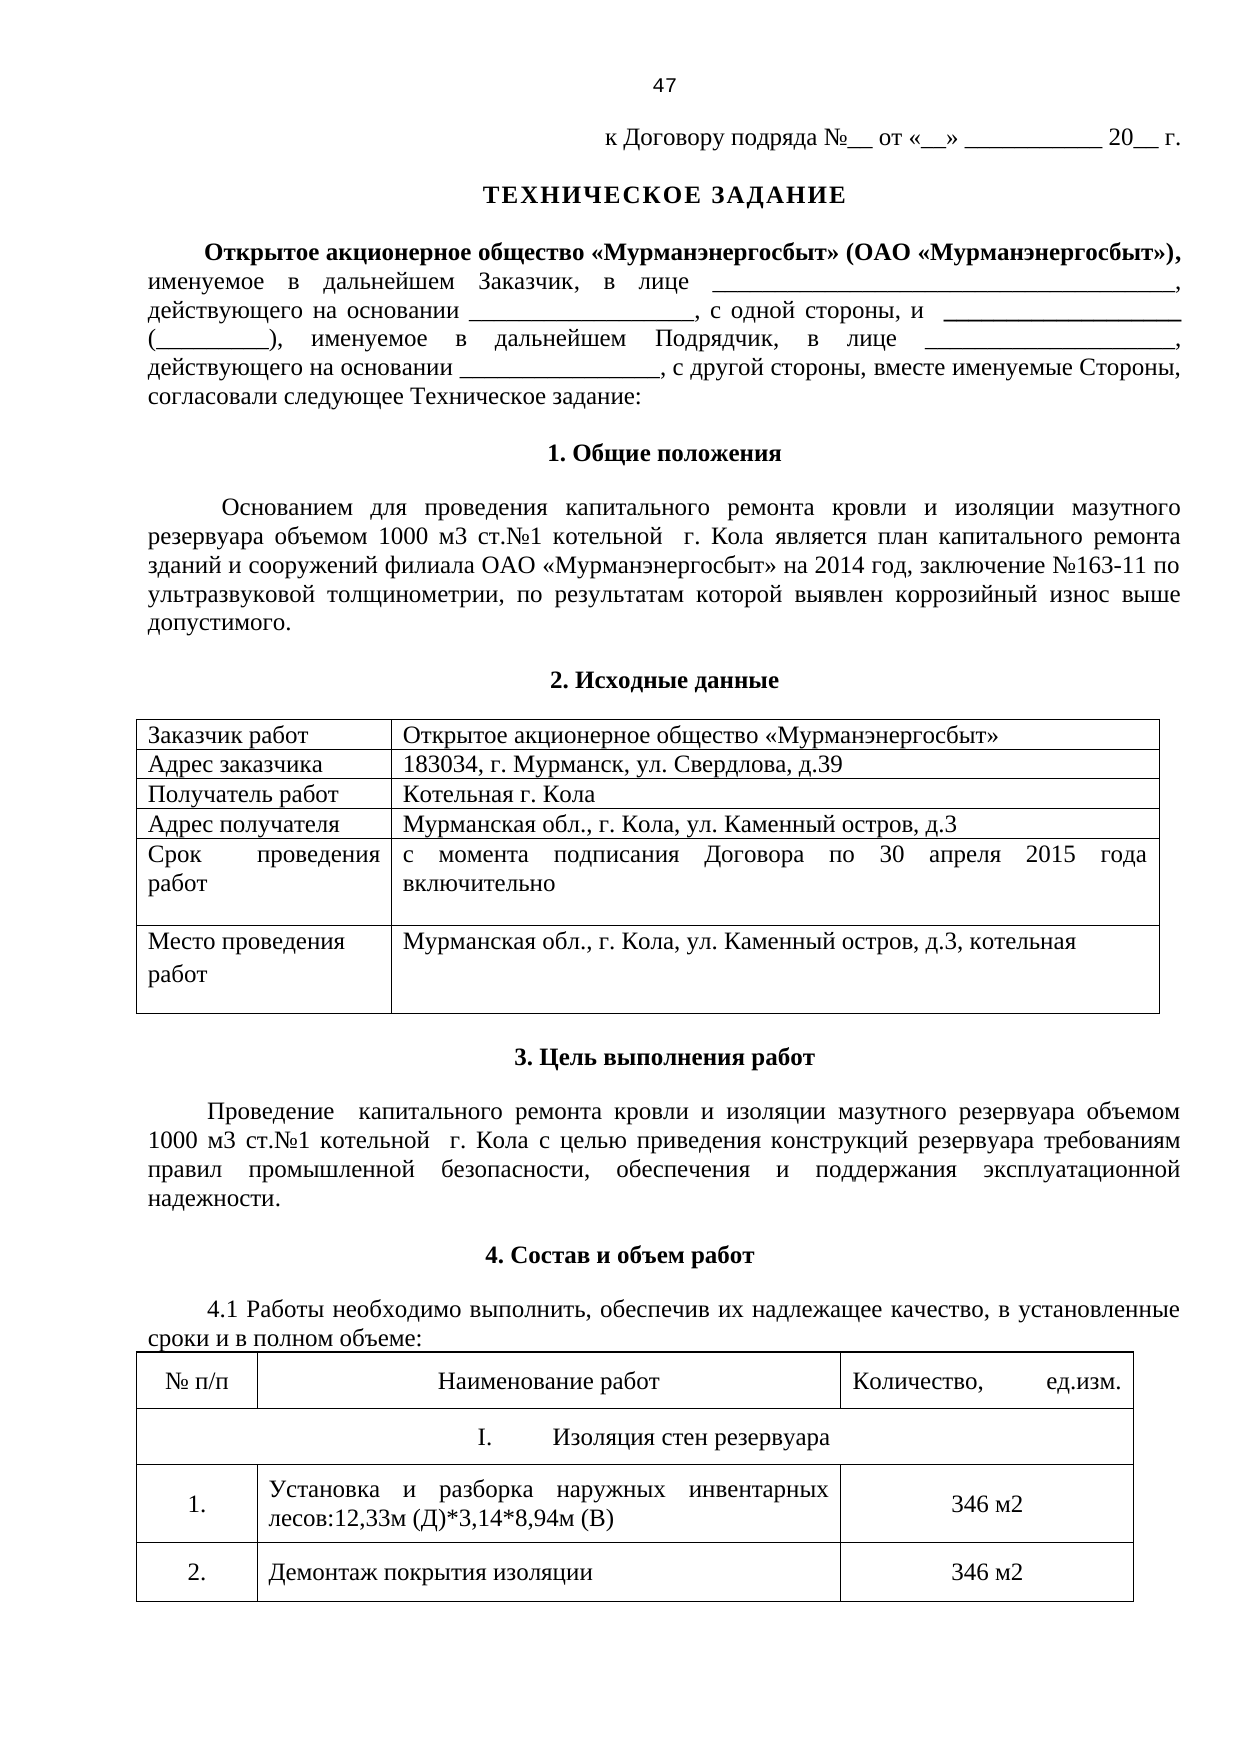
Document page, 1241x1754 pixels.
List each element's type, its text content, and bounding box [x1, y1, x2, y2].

text Проведение капитального ремонта кровли и изоляции мазутного резервуара объемом 1000 м3 ст.№1 котельной г. Кола с целью приведения конструкций резервуара требованиям правил промышленной безопасности, обеспечения и поддержания эксплуатационной надежности. [148, 1096, 1181, 1211]
table_header Открытое акционерное общество «Мурманэнергосбыт» [392, 720, 1159, 748]
table_cell 1. [137, 1465, 257, 1542]
table_cell Установка и разборка наружных инвентарных лесов:12,33м (Д)*3,14*8,94м (В) [258, 1465, 840, 1542]
text к Договору подряда №__ от «__» ___________ 20__ г. [148, 122, 1181, 151]
table_header Заказчик работ [137, 720, 391, 748]
table_cell Место проведения работ [137, 926, 391, 1013]
table_header № п/п [137, 1353, 257, 1408]
text Основанием для проведения капитального ремонта кровли и изоляции мазутного резервуара объемом 1000 м3 ст.№1 котельной г. Кола является план капитального ремонта зданий и сооружений филиала ОАО «Мурманэнергосбыт» на 2014 год, заключение №163-11 по ультразвуковой толщинометрии, по результатам которой выявлен коррозийный износ выше допустимого. [148, 492, 1181, 636]
table_cell Мурманская обл., г. Кола, ул. Каменный остров, д.3, котельная [392, 926, 1159, 1013]
table_cell Срок проведения работ [137, 839, 391, 925]
table_cell 346 м2 [841, 1465, 1133, 1542]
table_header Количество, ед.изм. [841, 1353, 1133, 1408]
table_cell Получатель работ [137, 779, 391, 808]
table_cell Изоляция стен резервуара [137, 1409, 1133, 1464]
table_cell с момента подписания Договора по 30 апреля 2015 года включительно [392, 839, 1159, 925]
table_cell Адрес получателя [137, 809, 391, 838]
text 1. Общие положения [148, 438, 1181, 467]
table_cell Адрес заказчика [137, 750, 391, 778]
table_cell Демонтаж покрытия изоляции [258, 1543, 840, 1601]
text Открытое акционерное общество «Мурманэнергосбыт» (ОАО «Мурманэнергосбыт»), именуемое в дальнейшем Заказчик, в лице _____________________________________, действующего на основании __________________, с одной стороны, и ___________________ (_________), именуемое в дальнейшем Подрядчик, в лице ____________________, действующего на основании ________________, с другой стороны, вместе именуемые Стороны, согласовали следующее Техническое задание: [148, 237, 1181, 410]
table_cell 2. [137, 1543, 257, 1601]
text 2. Исходные данные [148, 665, 1181, 694]
table_header Наименование работ [258, 1353, 840, 1408]
table_cell Котельная г. Кола [392, 779, 1159, 808]
text 3. Цель выполнения работ [148, 1042, 1181, 1071]
text 4. Состав и объем работ [148, 1240, 1181, 1269]
text ТЕХНИЧЕСКОЕ ЗАДАНИЕ [148, 180, 1181, 208]
table_cell 346 м2 [841, 1543, 1133, 1601]
table_cell 183034, г. Мурманск, ул. Свердлова, д.39 [392, 750, 1159, 778]
text 4.1 Работы необходимо выполнить, обеспечив их надлежащее качество, в установленные сроки и в полном объеме: [148, 1294, 1181, 1351]
table_cell Мурманская обл., г. Кола, ул. Каменный остров, д.3 [392, 809, 1159, 838]
